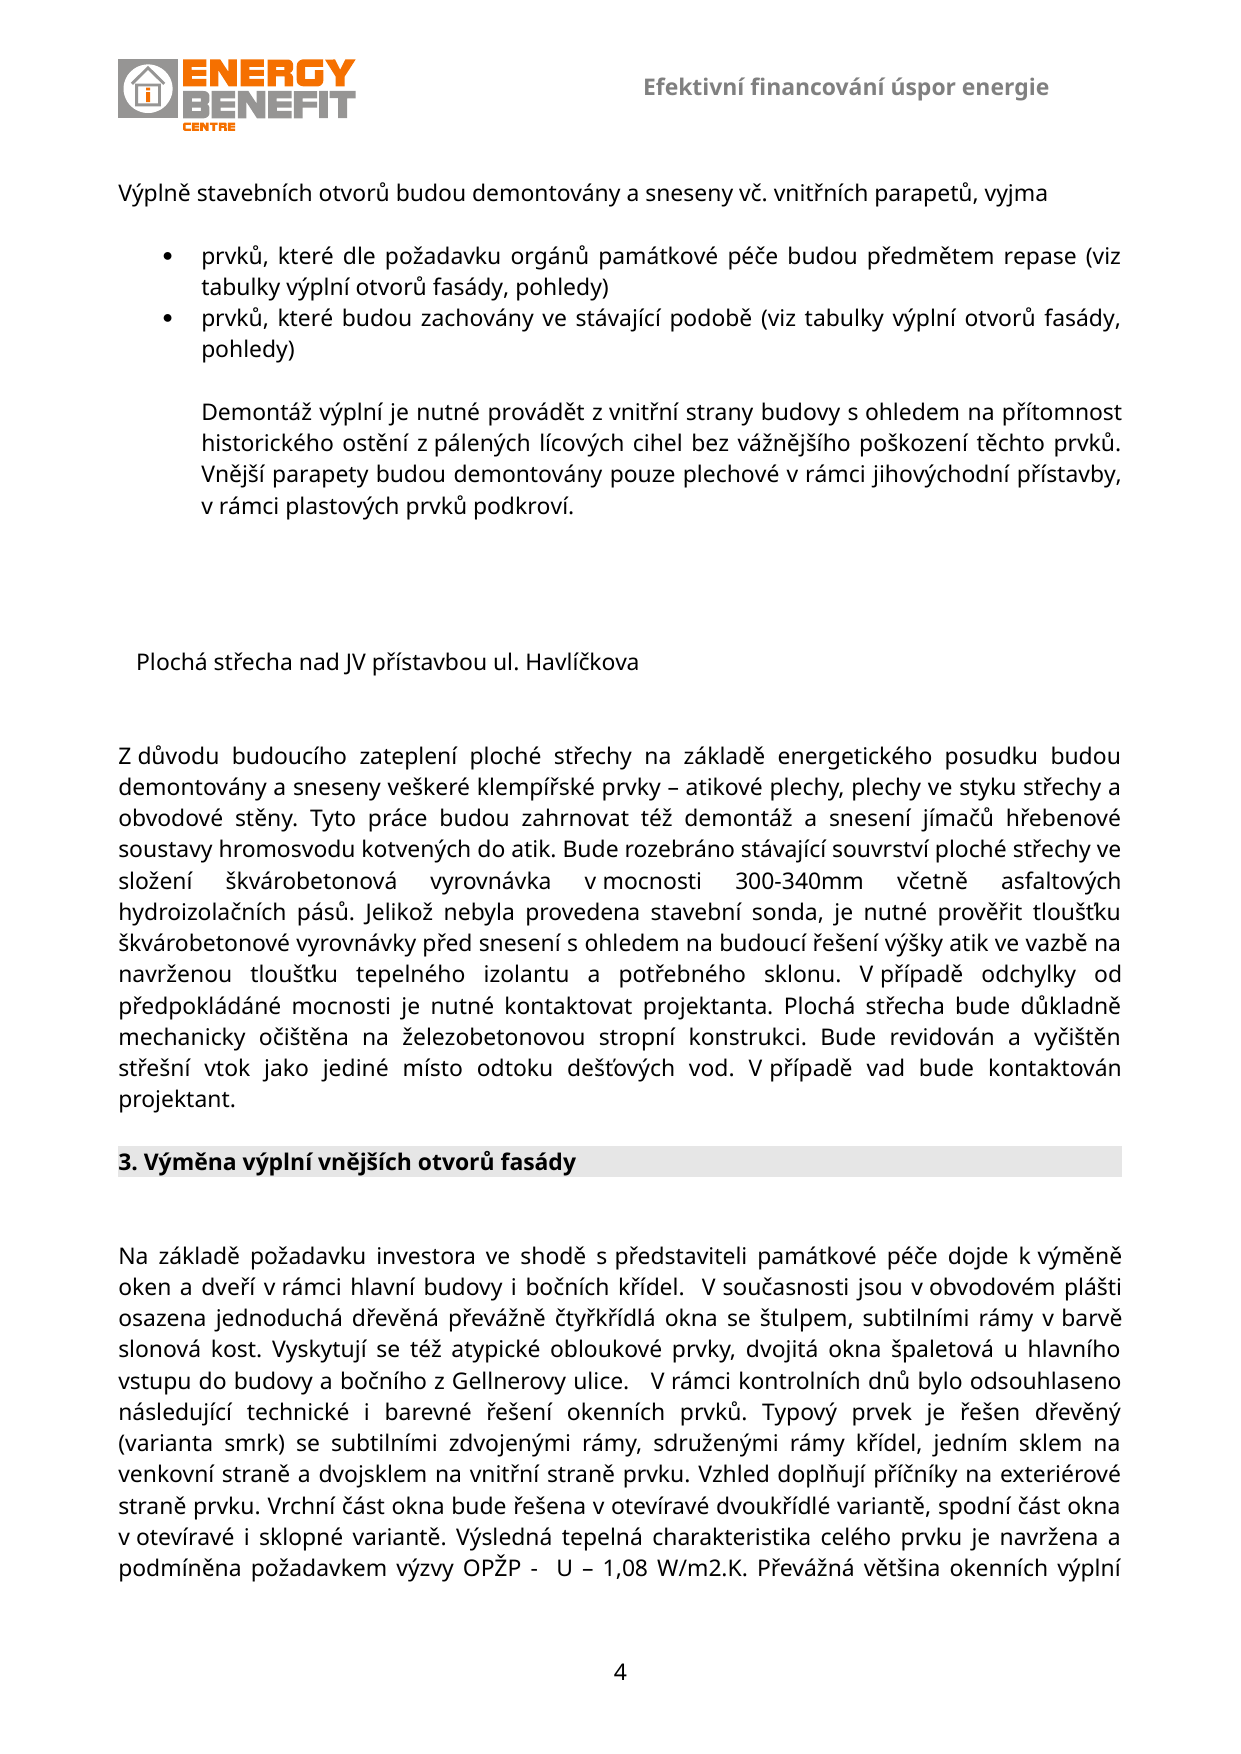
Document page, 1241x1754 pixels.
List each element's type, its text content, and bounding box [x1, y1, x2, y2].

text Výplně stavebních otvorů budou demontovány a sneseny vč. vnitřních parapetů, vyjma [118, 177, 1122, 208]
list prvků, které dle požadavku orgánů památkové péče budou předmětem repase (viz tabulky výplní otvorů fasády, pohledy) [163, 240, 1122, 302]
list Demontáž výplní je nutné provádět z vnitřní strany budovy s ohledem na přítomnost historického ostění z pálených lícových cihel bez vážnějšího poškození těchto prvků. Vnější parapety budou demontovány pouze plechové v rámci jihovýchodní přístavby, v rámci plastových prvků podkroví. [201, 396, 1122, 521]
subtitle 3. Výměna výplní vnějších otvorů fasády [118, 1146, 1122, 1177]
text Plochá střecha nad JV přístavbou ul. Havlíčkova [118, 646, 1122, 677]
list prvků, které budou zachovány ve stávající podobě (viz tabulky výplní otvorů fasády, pohledy) [163, 302, 1122, 365]
text Z důvodu budoucího zateplení ploché střechy na základě energetického posudku budou demontovány a sneseny veškeré klempířské prvky – atikové plechy, plechy ve styku střechy a obvodové stěny. Tyto práce budou zahrnovat též demontáž a snesení jímačů hřebenové soustavy hromosvodu kotvených do atik. Bude rozebráno stávající souvrství ploché střechy ve složení škvárobetonová vyrovnávka v mocnosti 300-340mm včetně asfaltových hydroizolačních pásů. Jelikož nebyla provedena stavební sonda, je nutné prověřit tloušťku škvárobetonové vyrovnávky před snesení s ohledem na budoucí řešení výšky atik ve vazbě na navrženou tloušťku tepelného izolantu a potřebného sklonu. V případě odchylky od předpokládáné mocnosti je nutné kontaktovat projektanta. Plochá střecha bude důkladně mechanicky očištěna na železobetonovou stropní konstrukci. Bude revidován a vyčištěn střešní vtok jako jediné místo odtoku dešťových vod. V případě vad bude kontaktován projektant. [118, 740, 1122, 1115]
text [118, 1240, 1122, 1583]
